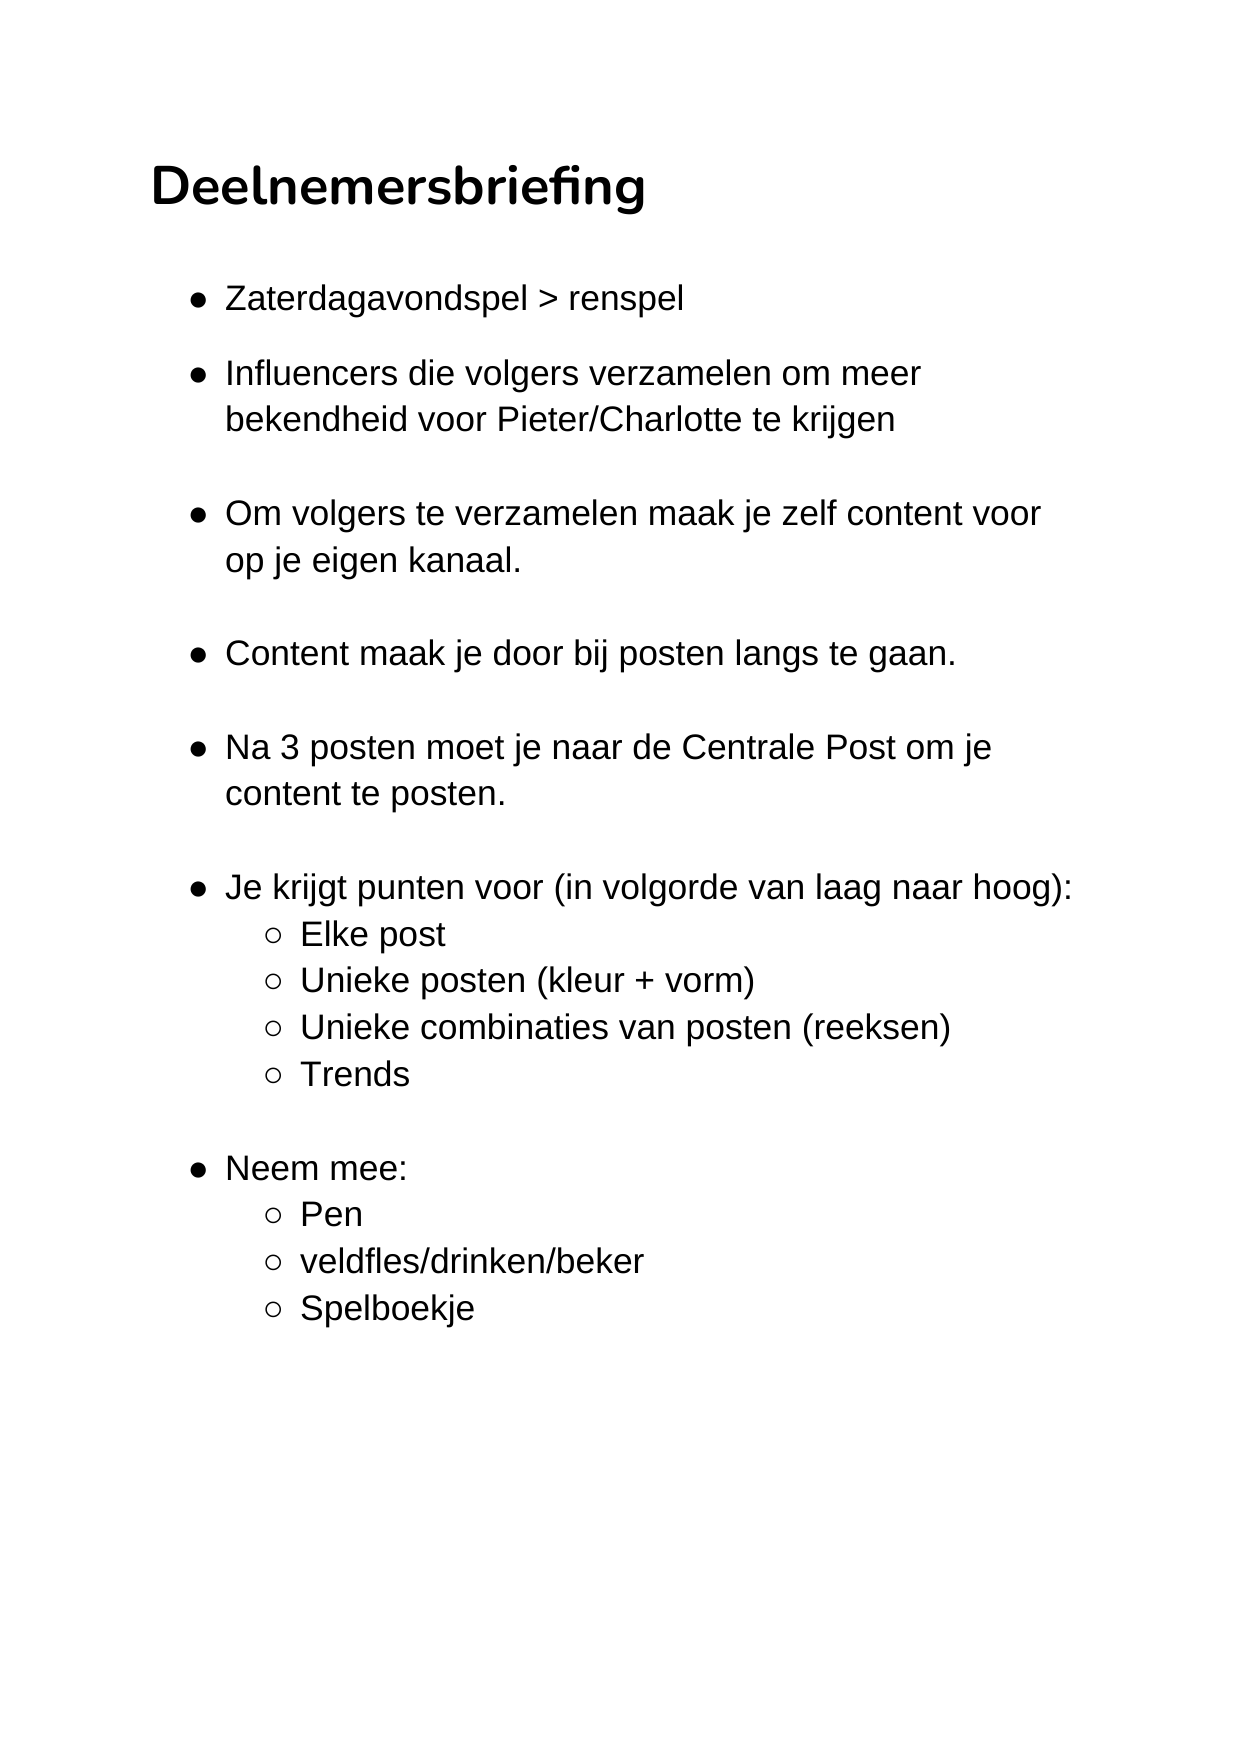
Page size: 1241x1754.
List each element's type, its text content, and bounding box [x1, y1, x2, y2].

list Om volgers te verzamelen maak je zelf content voor op je eigen kanaal. [187, 492, 1090, 579]
list veldfles/drinken/beker [262, 1240, 1090, 1281]
title Deelnemersbriefing [150, 150, 1090, 224]
list Influencers die volgers verzamelen om meer bekendheid voor Pieter/Charlotte te krijgen [187, 352, 1090, 439]
list Neem mee: [187, 1147, 1090, 1187]
list Trends [262, 1053, 1090, 1094]
list Unieke posten (kleur + vorm) [262, 960, 1090, 1000]
list Pen [262, 1193, 1090, 1234]
list Spelboekje [262, 1287, 1090, 1328]
list Na 3 posten moet je naar de Centrale Post om je content te posten. [187, 726, 1090, 813]
list Content maak je door bij posten langs te gaan. [187, 632, 1090, 673]
list Unieke combinaties van posten (reeksen) [262, 1006, 1090, 1047]
list Je krijgt punten voor (in volgorde van laag naar hoog): [187, 866, 1090, 907]
list Zaterdagavondspel > renspel [187, 277, 1090, 348]
list Elke post [262, 913, 1090, 954]
